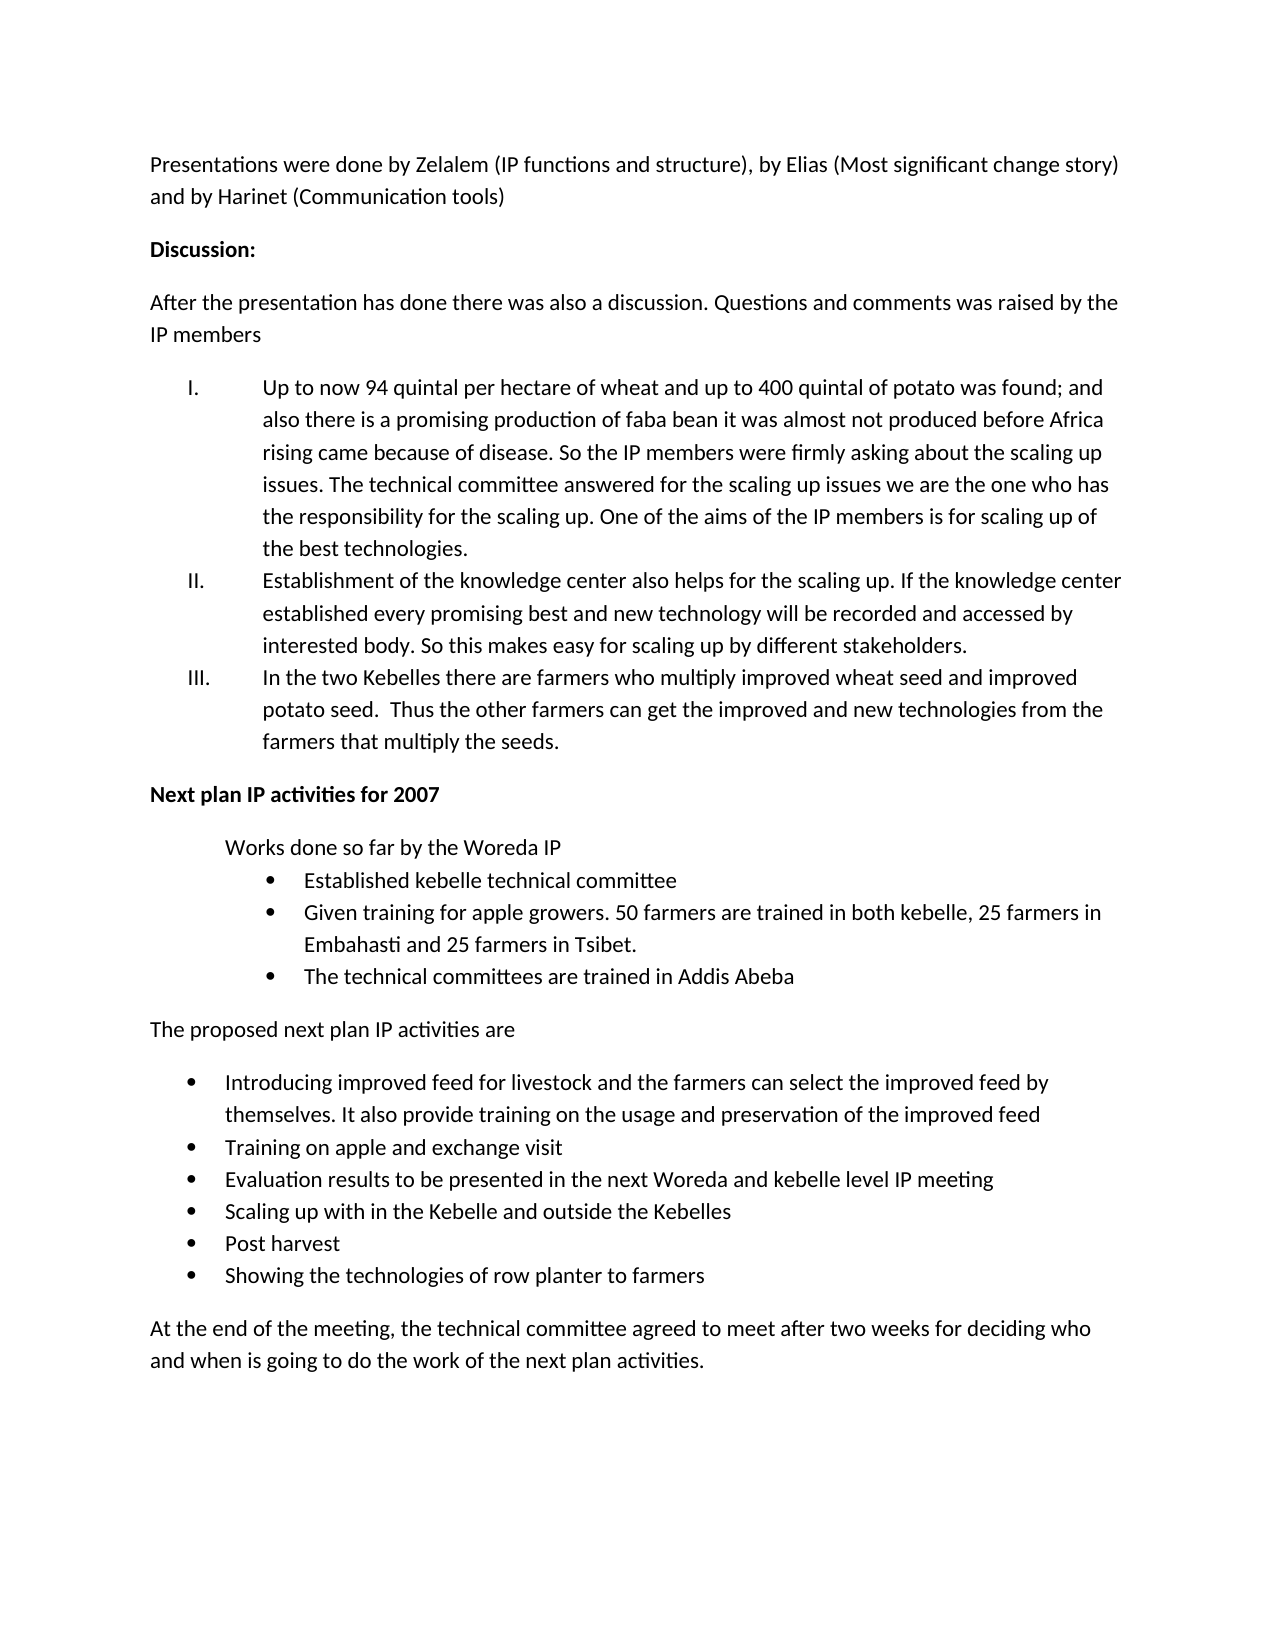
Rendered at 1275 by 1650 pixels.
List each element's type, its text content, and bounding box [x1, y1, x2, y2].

text At the end of the meeting, the technical committee agreed to meet after two weeks for deciding who and when is going to do the work of the next plan activities. [150, 1314, 1125, 1375]
list Training on apple and exchange visit [187, 1133, 1125, 1161]
text The proposed next plan IP activities are [150, 1015, 1125, 1043]
text Next plan IP activities for 2007 [150, 781, 1125, 808]
list Showing the technologies of row planter to farmers [187, 1261, 1125, 1289]
text Presentations were done by Zelalem (IP functions and structure), by Elias (Most significant change story) and by Harinet (Communication tools) [150, 150, 1125, 210]
list Given training for apple growers. 50 farmers are trained in both kebelle, 25 farmers in Embahasti and 25 farmers in Tsibet. [266, 898, 1125, 958]
list Works done so far by the Woreda IP [225, 833, 1125, 862]
text After the presentation has done there was also a discussion. Questions and comments was raised by the IP members [150, 288, 1125, 348]
list Established kebelle technical committee [266, 866, 1125, 894]
text Discussion: [150, 235, 1125, 263]
list Introducing improved feed for livestock and the farmers can select the improved feed by themselves. It also provide training on the usage and preservation of the improved feed [187, 1068, 1125, 1128]
list In the two Kebelles there are farmers who multiply improved wheat seed and improved potato seed. Thus the other farmers can get the improved and new technologies from the farmers that multiply the seeds. [187, 663, 1125, 756]
list Establishment of the knowledge center also helps for the scaling up. If the knowledge center established every promising best and new technology will be recorded and accessed by interested body. So this makes easy for scaling up by different stakeholders. [187, 567, 1125, 659]
list Up to now 94 quintal per hectare of wheat and up to 400 quintal of potato was found; and also there is a promising production of faba bean it was almost not produced before Africa rising came because of disease. So the IP members were firmly asking about the scaling up issues. The technical committee answered for the scaling up issues we are the one who has the responsibility for the scaling up. One of the aims of the IP members is for scaling up of the best technologies. [187, 373, 1125, 562]
list Scaling up with in the Kebelle and outside the Kebelles [187, 1197, 1125, 1225]
list The technical committees are trained in Addis Abeba [266, 962, 1125, 990]
list Evaluation results to be presented in the next Woreda and kebelle level IP meeting [187, 1165, 1125, 1193]
list Post harvest [187, 1229, 1125, 1257]
